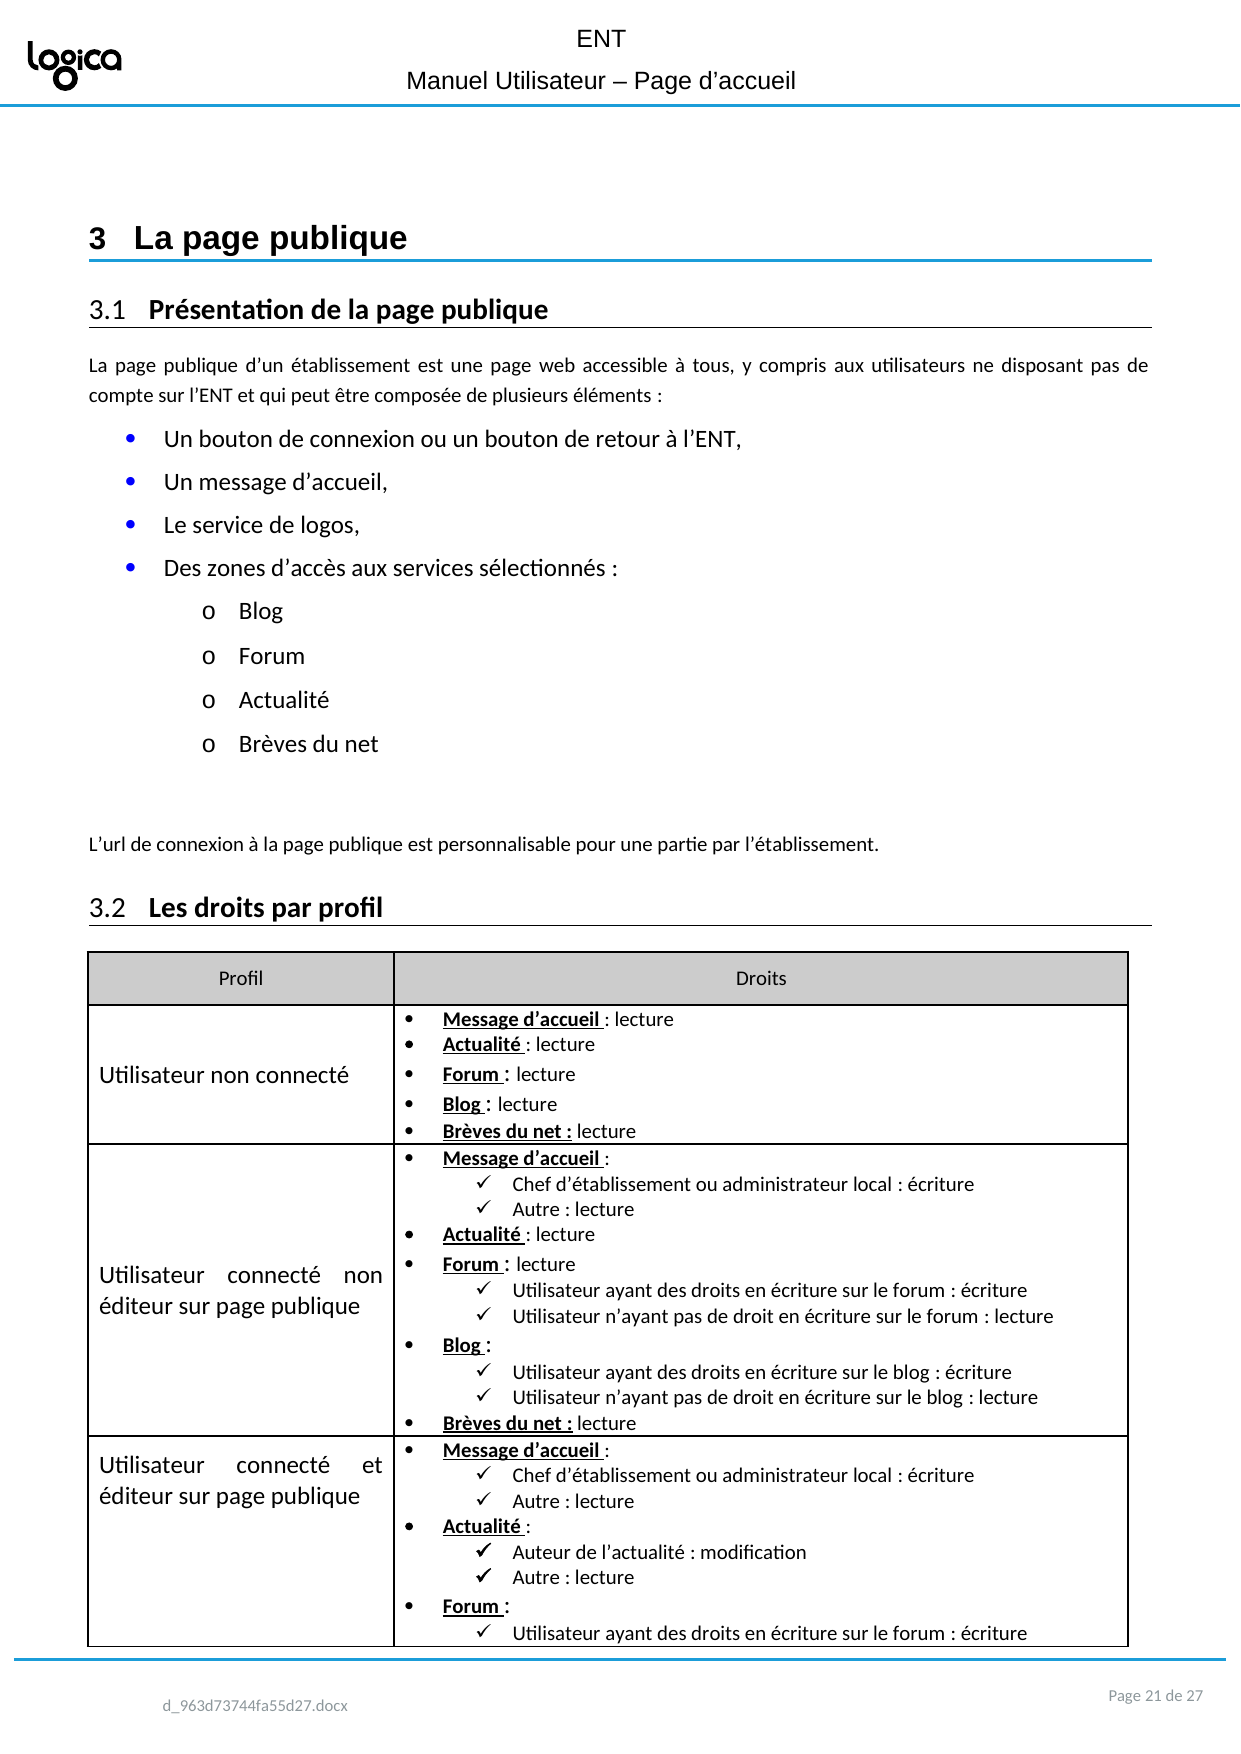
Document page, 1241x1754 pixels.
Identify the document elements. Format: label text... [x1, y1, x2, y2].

list Forum [201, 640, 1152, 672]
text Un bouton de connexion ou un bouton de retour à l’ENT, [126, 423, 1152, 454]
subtitle Les droits par profil [89, 898, 1152, 925]
table_cell Message d’accueil : Chef d’établissement ou administrateur local : écriture Autre : lecture Actualité : lecture Forum : lecture Utilisateur ayant des droits en écriture sur le forum : écriture Utilisateur n’ayant pas de droit en écriture sur le forum : lecture Blog : Utilisateur ayant des droits en écriture sur le blog : écriture Utilisateur n’ayant pas de droit en écriture sur le blog : lecture Brèves du net : lecture [395, 1145, 1127, 1435]
table_header Profil [89, 953, 393, 1004]
subtitle La page publique [89, 219, 1152, 259]
list Blog [201, 596, 1152, 627]
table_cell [89, 1437, 393, 1646]
text Des zones d’accès aux services sélectionnés : [126, 552, 1152, 583]
table_cell Utilisateur non connecté [89, 1006, 393, 1143]
table_cell Utilisateur connecté non éditeur sur page publique [89, 1145, 393, 1435]
table_cell Message d’accueil : lecture Actualité : lecture Forum : lecture Blog : lecture Brèves du net : lecture [395, 1006, 1127, 1143]
text La page publique d’un établissement est une page web accessible à tous, y compris aux utilisateurs ne disposant pas de compte sur l’ENT et qui peut être composée de plusieurs éléments : [89, 353, 1152, 407]
text L’url de connexion à la page publique est personnalisable pour une partie par l’établissement. [89, 831, 1152, 856]
table_header Droits [395, 953, 1127, 1004]
subtitle Présentation de la page publique [89, 299, 1152, 327]
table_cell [395, 1437, 1127, 1646]
text Le service de logos, [126, 509, 1152, 540]
text Un message d’accueil, [126, 466, 1152, 497]
list Brèves du net [201, 728, 1152, 760]
list Actualité [201, 684, 1152, 716]
